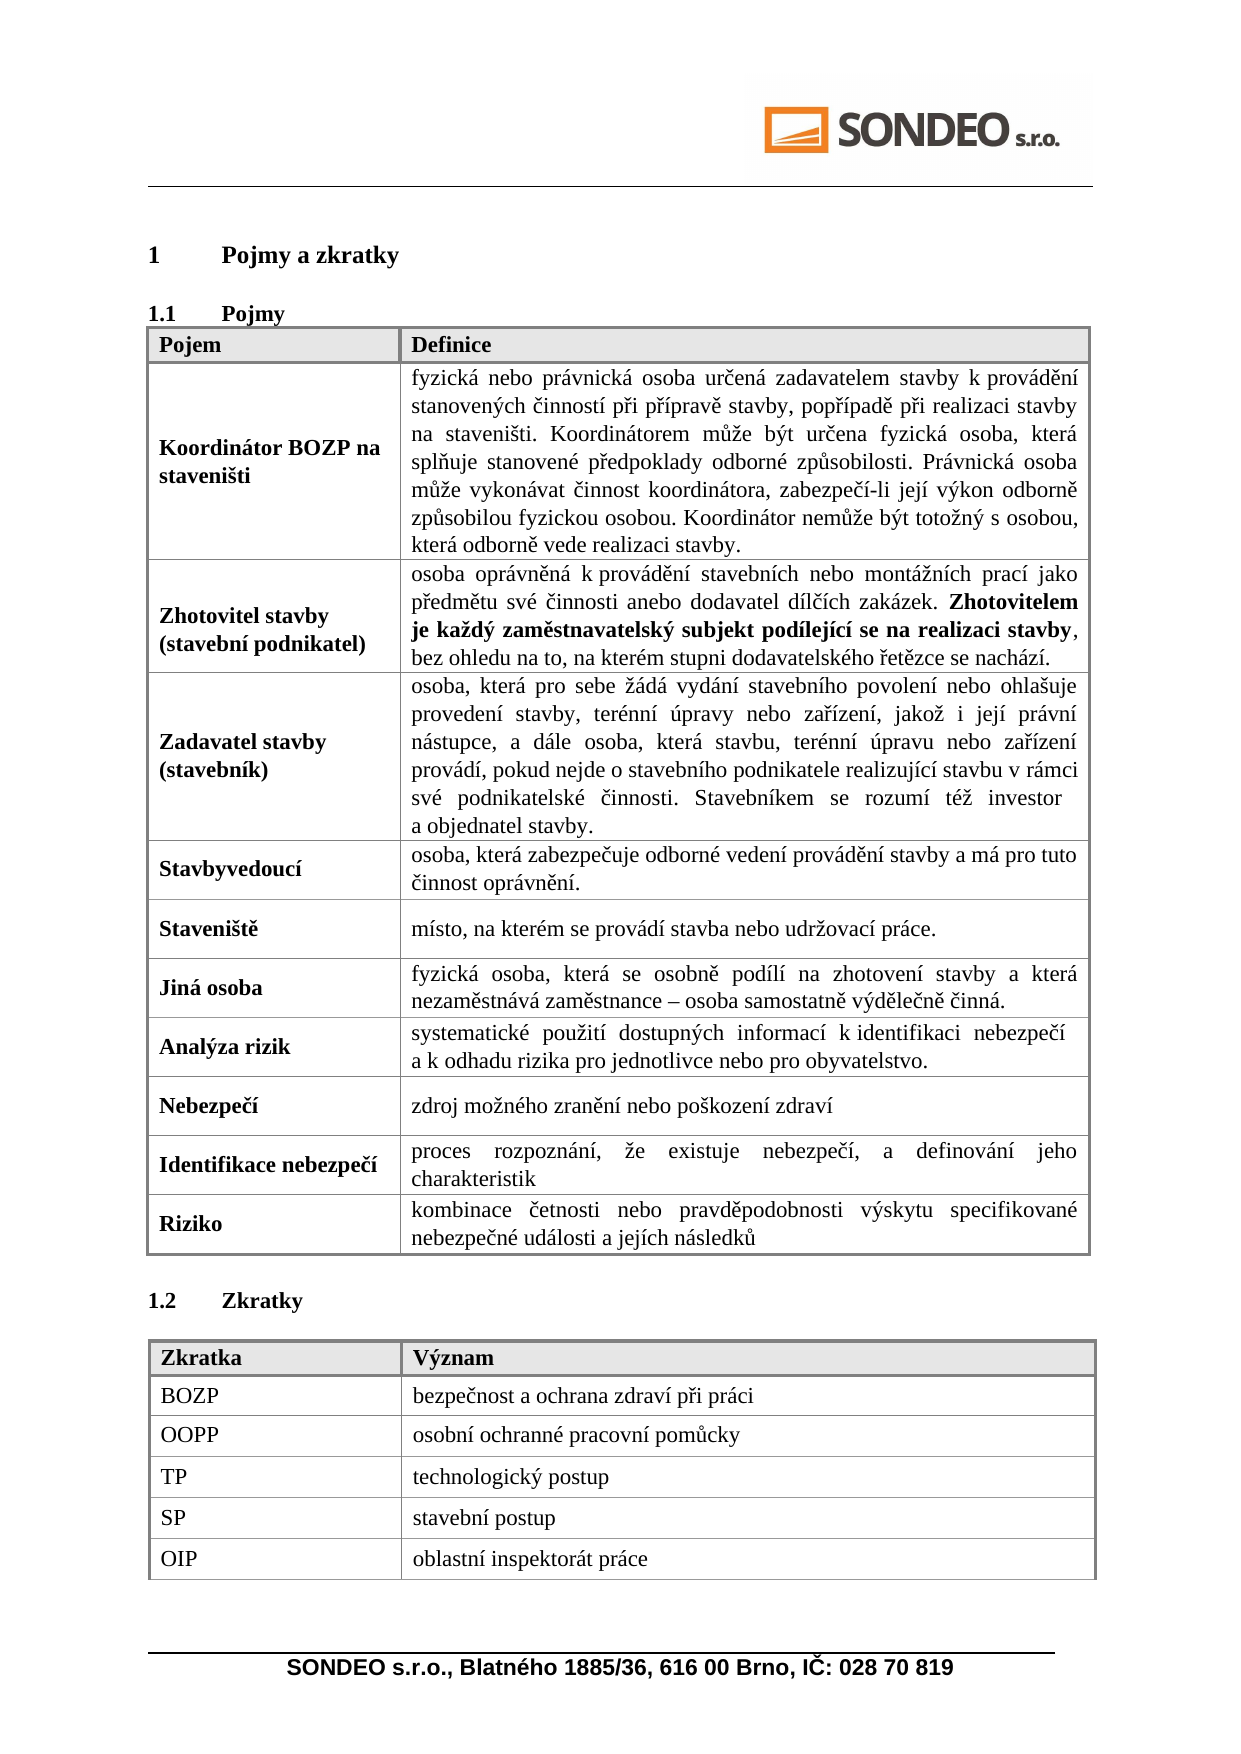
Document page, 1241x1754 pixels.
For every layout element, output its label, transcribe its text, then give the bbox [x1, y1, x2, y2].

table_cell Staveniště [149, 900, 400, 958]
table_cell místo, na kterém se provádí stavba nebo udržovací práce. [401, 900, 1088, 958]
table_cell osoba oprávněná k provádění stavebních nebo montážních prací jako předmětu své činnosti anebo dodavatel dílčích zakázek. Zhotovitelem je každý zaměstnavatelský subjekt podílející se na realizaci stavby, bez ohledu na to, na kterém stupni dodavatelského řetězce se nachází. [401, 560, 1088, 672]
table_cell OIP [151, 1539, 401, 1579]
table_cell Riziko [149, 1195, 400, 1253]
table_cell BOZP [151, 1377, 401, 1415]
table_cell zdroj možného zranění nebo poškození zdraví [401, 1077, 1088, 1135]
table_cell bezpečnost a ochrana zdraví při práci [402, 1377, 1094, 1415]
table_cell oblastní inspektorát práce [402, 1539, 1094, 1579]
table_header Zkratka [151, 1343, 400, 1374]
text 1 Pojmy a zkratky [148, 241, 1093, 269]
table_cell Analýza rizik [149, 1018, 400, 1076]
table_cell Stavbyvedoucí [149, 841, 400, 899]
table_cell fyzická osoba, která se osobně podílí na zhotovení stavby a která nezaměstnává zaměstnance – osoba samostatně výdělečně činná. [401, 959, 1088, 1017]
table_cell osoba, která zabezpečuje odborné vedení provádění stavby a má pro tuto činnost oprávnění. [401, 841, 1088, 899]
table_cell kombinace četnosti nebo pravděpodobnosti výskytu specifikované nebezpečné události a jejích následků [401, 1195, 1088, 1253]
table_cell stavební postup [402, 1498, 1094, 1538]
text 1.1 Pojmy [148, 300, 1093, 326]
table_cell OOPP [151, 1416, 401, 1456]
table_header Význam [403, 1343, 1094, 1374]
table_header Definice [402, 329, 1088, 361]
picture [744, 73, 1093, 184]
text 1.2 Zkratky [148, 1287, 1093, 1313]
table_cell TP [151, 1457, 401, 1497]
table_cell SP [151, 1498, 401, 1538]
table_cell fyzická nebo právnická osoba určená zadavatelem stavby k provádění stanovených činností při přípravě stavby, popřípadě při realizaci stavby na staveništi. Koordinátorem může být určena fyzická osoba, která splňuje stanovené předpoklady odborné způsobilosti. Právnická osoba může vykonávat činnost koordinátora, zabezpečí-li její výkon odborně způsobilou fyzickou osobou. Koordinátor nemůže být totožný s osobou, která odborně vede realizaci stavby. [401, 364, 1088, 559]
table_cell proces rozpoznání, že existuje nebezpečí, a definování jeho charakteristik [401, 1136, 1088, 1194]
table_cell Jiná osoba [149, 959, 400, 1017]
table_header Pojem [149, 329, 398, 361]
table_cell Zhotovitel stavby (stavební podnikatel) [149, 560, 400, 672]
table_cell Zadavatel stavby (stavebník) [149, 673, 400, 839]
table_cell osoba, která pro sebe žádá vydání stavebního povolení nebo ohlašuje provedení stavby, terénní úpravy nebo zařízení, jakož i její právní nástupce, a dále osoba, která stavbu, terénní úpravu nebo zařízení provádí, pokud nejde o stavebního podnikatele realizující stavbu v rámci své podnikatelské činnosti. Stavebníkem se rozumí též investor a objednatel stavby. [401, 673, 1088, 839]
table_cell osobní ochranné pracovní pomůcky [402, 1416, 1094, 1456]
table_cell systematické použití dostupných informací k identifikaci nebezpečí a k odhadu rizika pro jednotlivce nebo pro obyvatelstvo. [401, 1018, 1088, 1076]
table_cell Nebezpečí [149, 1077, 400, 1135]
table_cell Identifikace nebezpečí [149, 1136, 400, 1194]
table_cell technologický postup [402, 1457, 1094, 1497]
table_cell Koordinátor BOZP na staveništi [149, 364, 400, 559]
